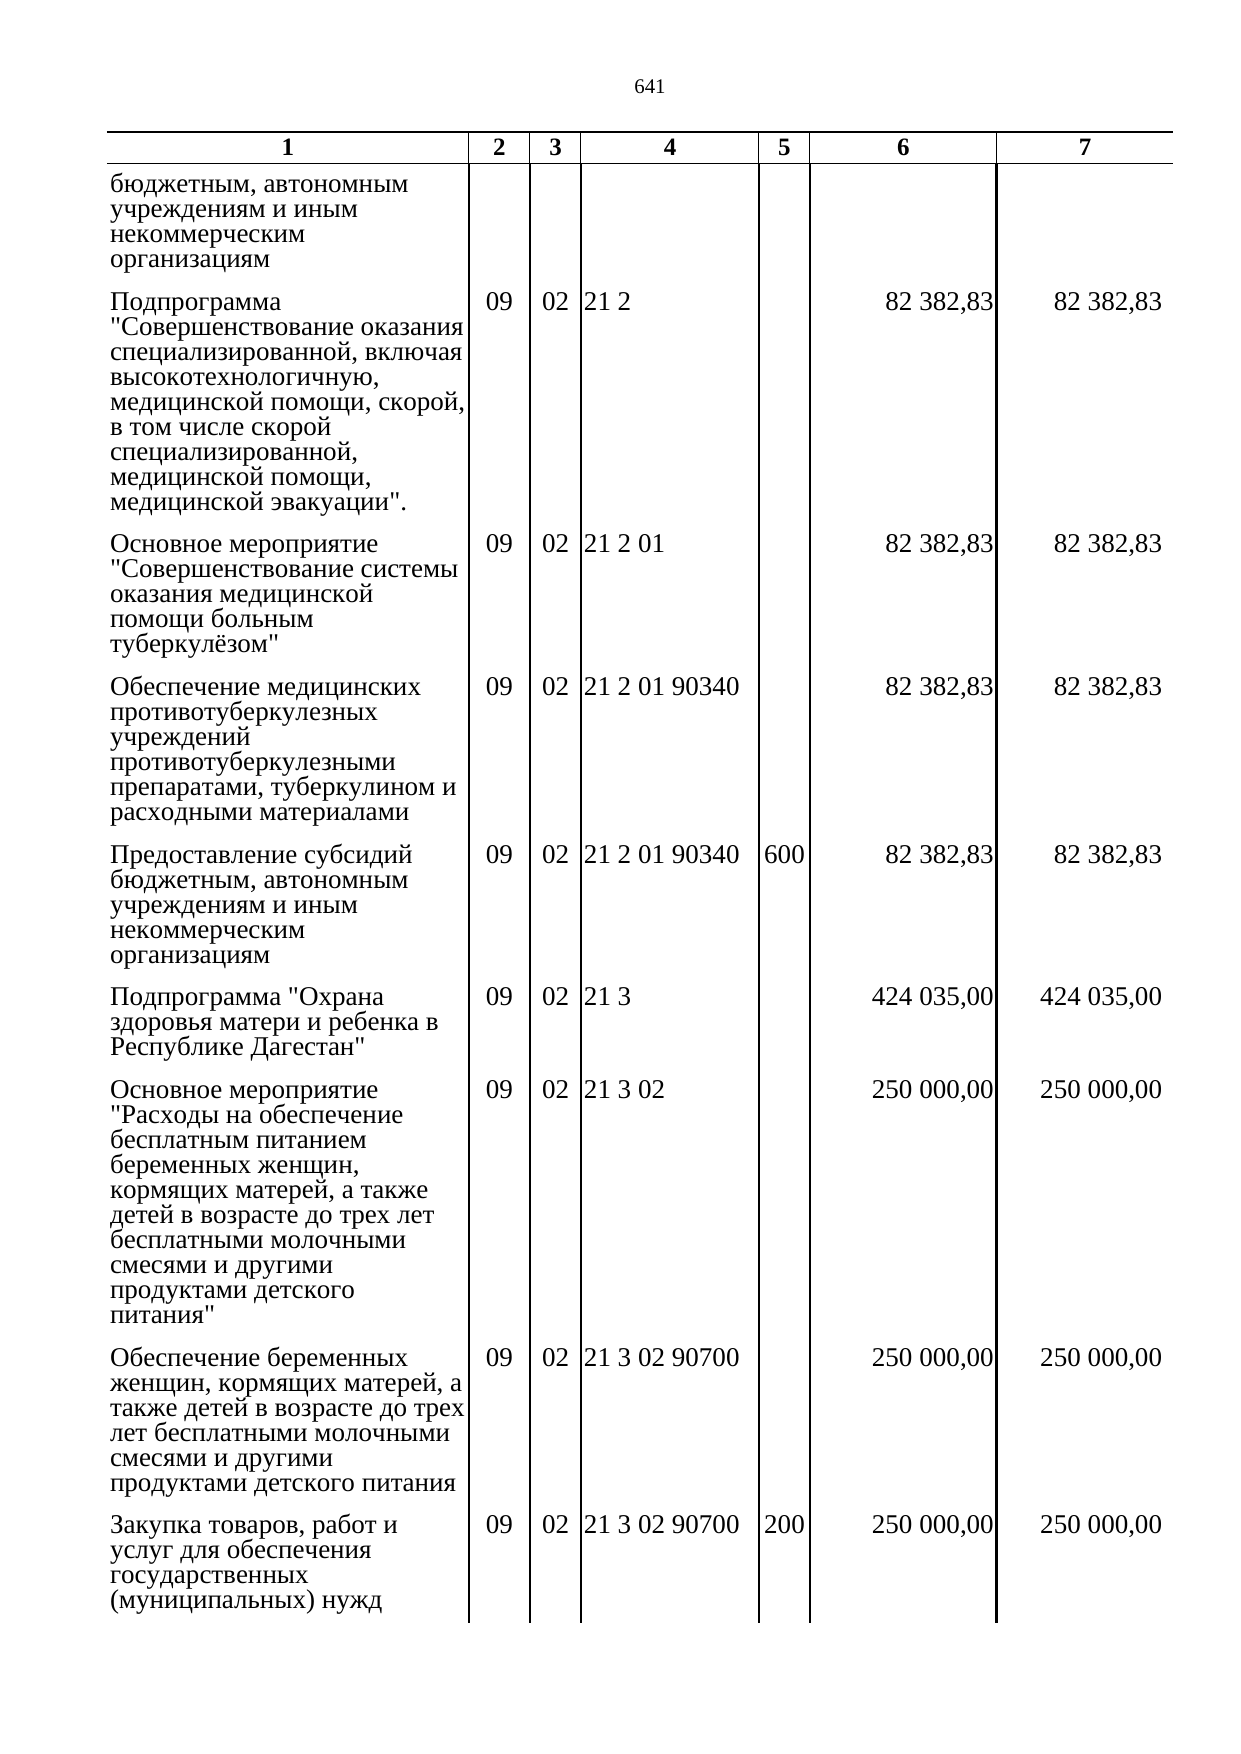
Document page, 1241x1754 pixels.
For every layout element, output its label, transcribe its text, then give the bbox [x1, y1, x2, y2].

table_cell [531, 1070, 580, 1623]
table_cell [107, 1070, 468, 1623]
table_header 5 [759, 133, 809, 163]
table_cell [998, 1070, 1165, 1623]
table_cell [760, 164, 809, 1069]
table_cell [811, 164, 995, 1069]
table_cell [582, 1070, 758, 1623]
table_header 1 [107, 133, 468, 163]
table_header 4 [581, 133, 758, 163]
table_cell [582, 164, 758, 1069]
table_header 7 [997, 133, 1173, 163]
table_header 6 [810, 133, 996, 163]
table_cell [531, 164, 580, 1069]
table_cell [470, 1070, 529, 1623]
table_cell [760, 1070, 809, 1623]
table_header 3 [530, 133, 580, 163]
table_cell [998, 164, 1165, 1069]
table_header 2 [469, 133, 529, 163]
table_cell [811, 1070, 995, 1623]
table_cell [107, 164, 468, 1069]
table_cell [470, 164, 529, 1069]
